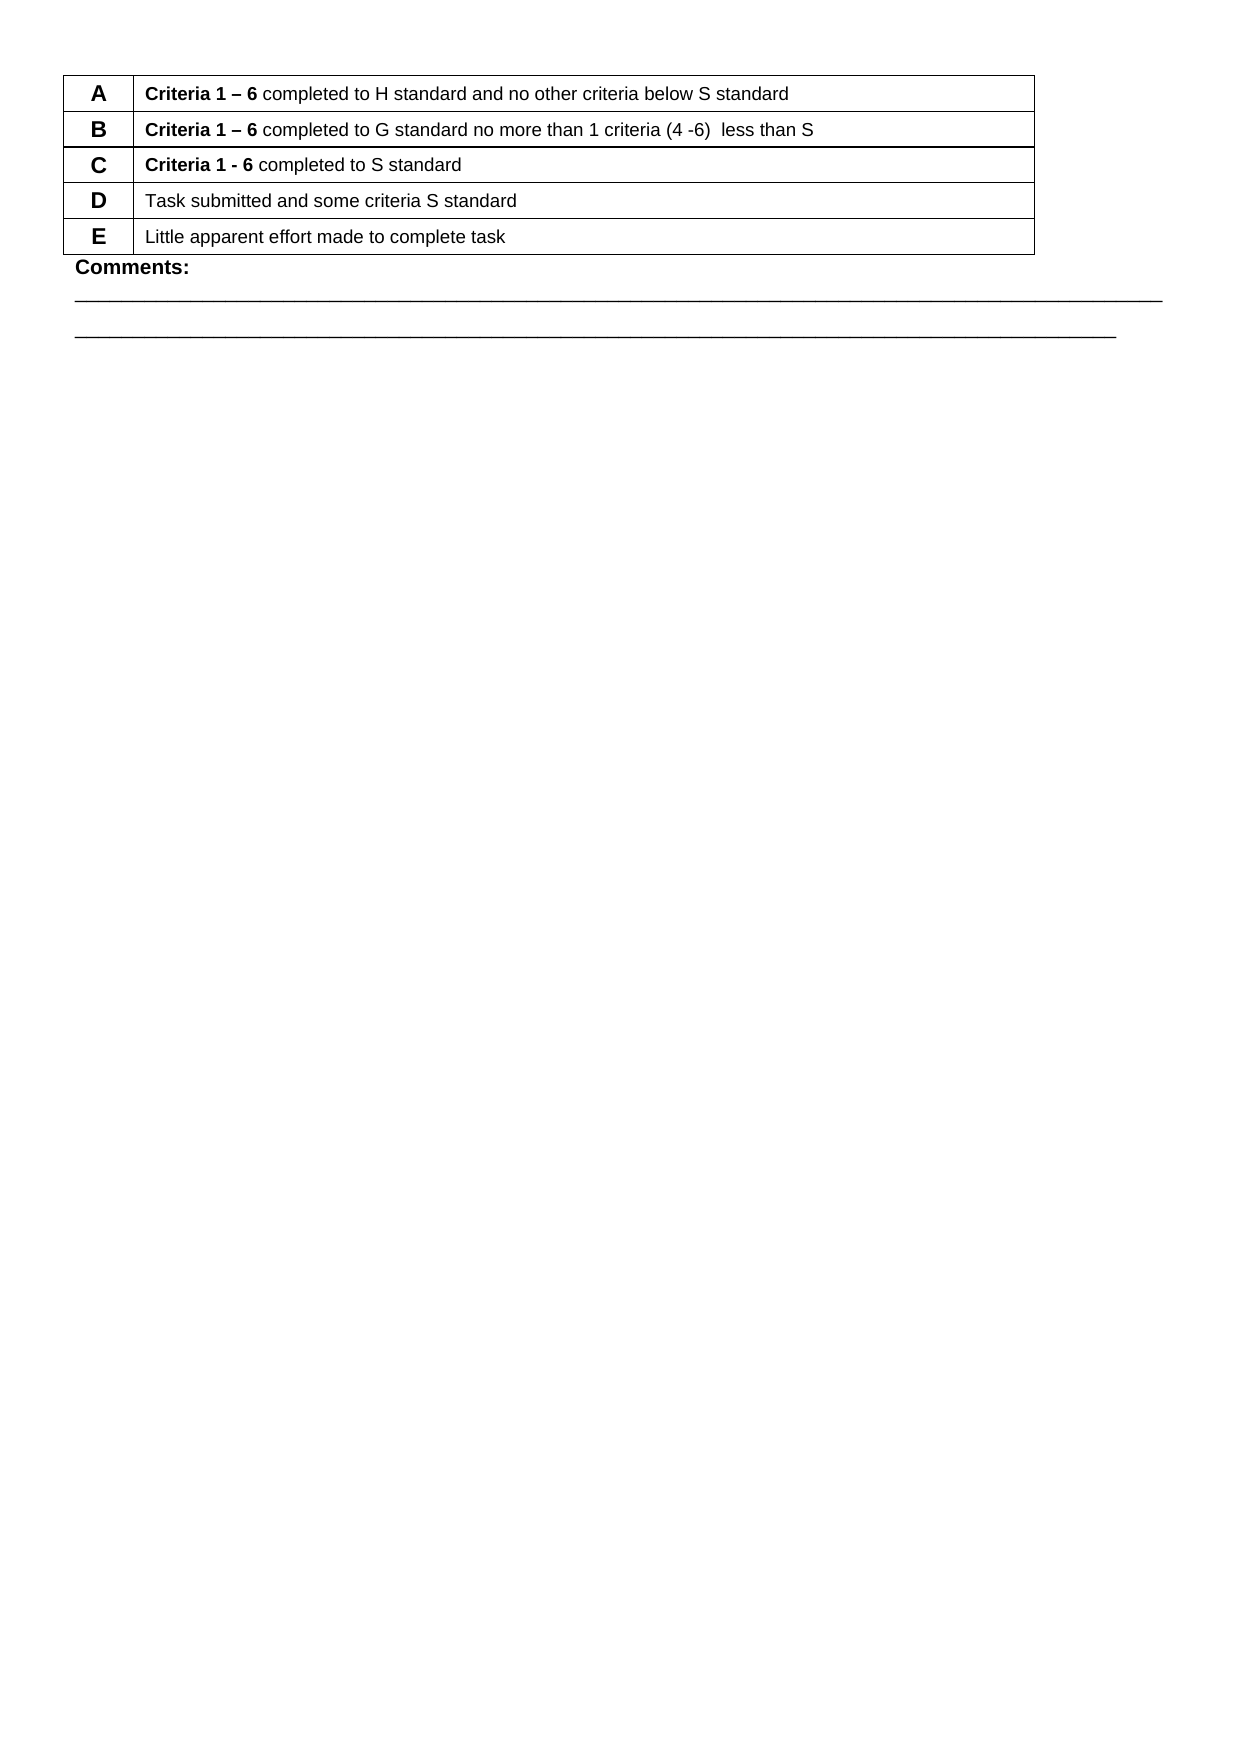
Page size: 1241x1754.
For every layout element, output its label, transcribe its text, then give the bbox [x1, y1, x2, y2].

table_cell Criteria 1 – 6 completed to G standard no more than 1 criteria (4 -6) less than S [134, 112, 1034, 146]
table_cell Little apparent effort made to complete task [134, 219, 1034, 254]
table_cell A [64, 76, 133, 111]
subtitle Comments: [75, 255, 1165, 279]
text ________________________________________________________________________________________________________________________________________________________________________________________ [75, 279, 1165, 338]
table_cell D [64, 183, 133, 218]
table_cell C [64, 148, 133, 182]
table_cell Task submitted and some criteria S standard [134, 183, 1034, 218]
table_cell Criteria 1 - 6 completed to S standard [134, 148, 1034, 182]
table_cell E [64, 219, 133, 254]
table_cell B [64, 112, 133, 146]
table_cell Criteria 1 – 6 completed to H standard and no other criteria below S standard [134, 76, 1034, 111]
